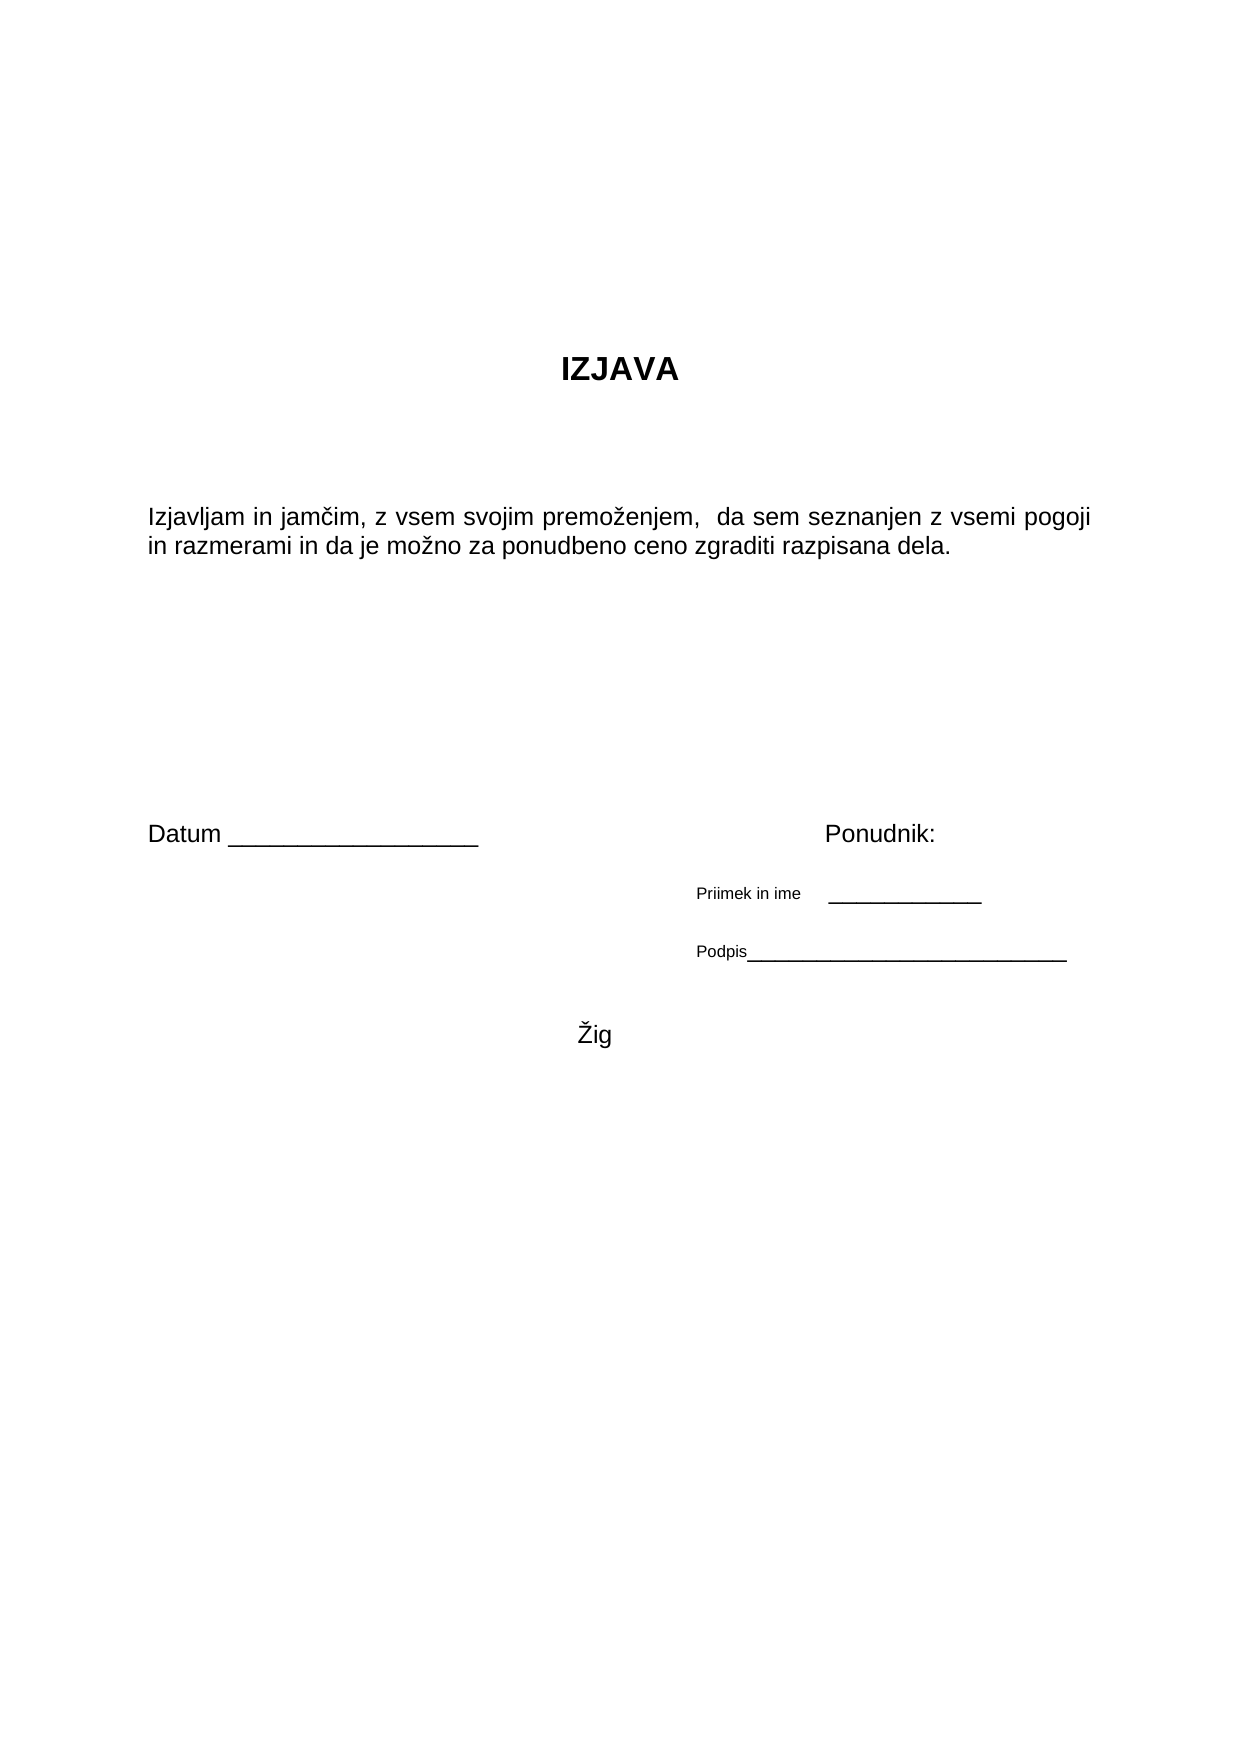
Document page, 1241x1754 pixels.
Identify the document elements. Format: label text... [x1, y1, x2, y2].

text Priimek in ime ___________ [148, 876, 1093, 905]
text Izjavljam in jamčim, z vsem svojim premoženjem, da sem seznanjen z vsemi pogoji in razmerami in da je možno za ponudbeno ceno zgraditi razpisana dela. [148, 502, 1093, 560]
text Žig [148, 1020, 1093, 1048]
text Podpis_______________________ [148, 933, 1093, 962]
text Datum __________________ Ponudnik: [148, 818, 1093, 847]
text IZJAVA [148, 349, 1093, 387]
